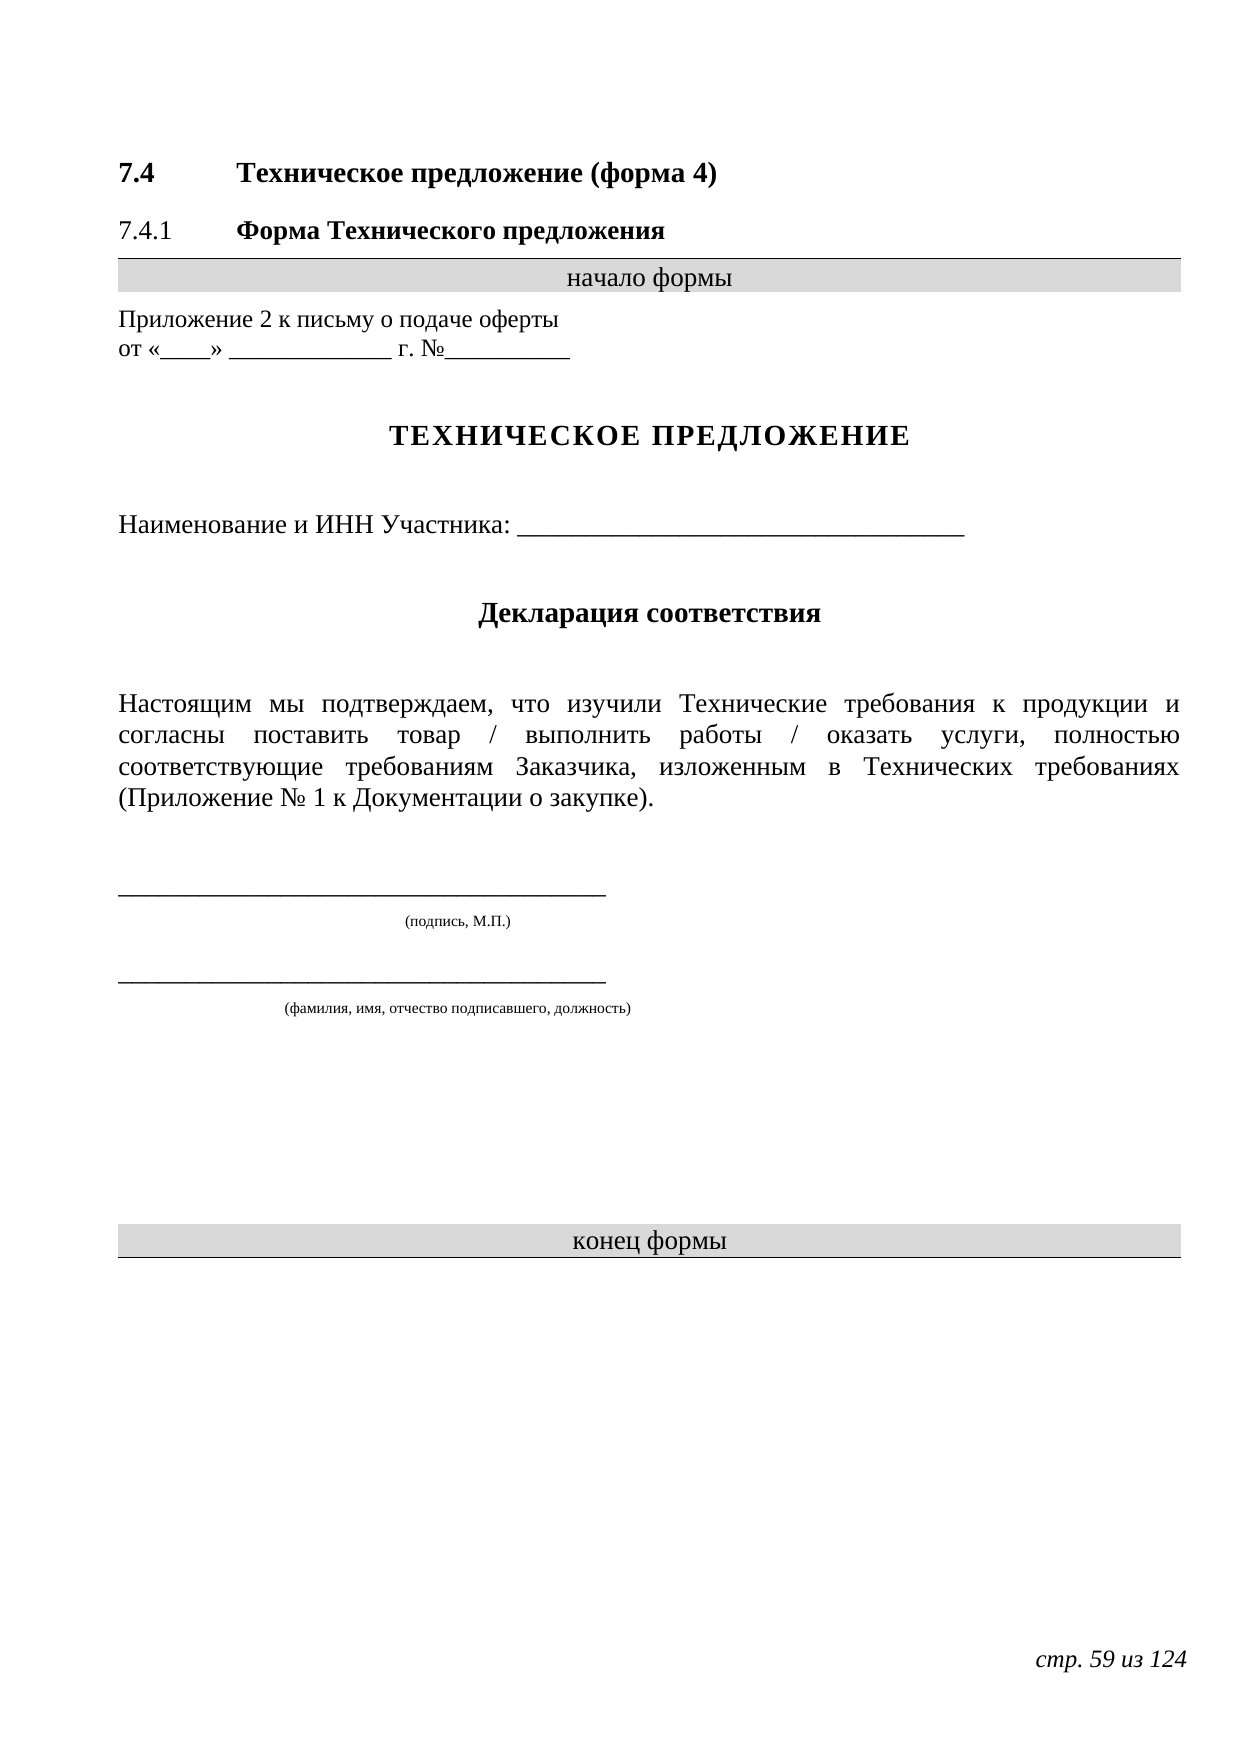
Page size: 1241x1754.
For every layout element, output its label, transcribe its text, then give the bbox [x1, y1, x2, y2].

text Техническое предложение [118, 418, 1181, 452]
text (подпись, М.П.) [118, 912, 797, 943]
text Форма Технического предложения [118, 214, 1181, 245]
text начало формы [118, 259, 1181, 292]
text ____________________________________ [118, 955, 1181, 986]
text Наименование и ИНН Участника: _________________________________ [118, 508, 1181, 539]
text Приложение 2 к письму о подаче оферты от «____» _____________ г. №__________ [118, 304, 1181, 362]
text Настоящим мы подтверждаем, что изучили Технические требования к продукции и согласны поставить товар / выполнить работы / оказать услуги, полностью соответствующие требованиям Заказчика, изложенным в Технических требованиях (Приложение № 1 к Документации о закупке). [118, 687, 1181, 812]
text ____________________________________ [118, 868, 1181, 899]
text (фамилия, имя, отчество подписавшего, должность) [118, 999, 797, 1030]
text Декларация соответствия [118, 595, 1181, 629]
subtitle Техническое предложение (форма 4) [118, 156, 1181, 189]
text конец формы [118, 1224, 1181, 1257]
